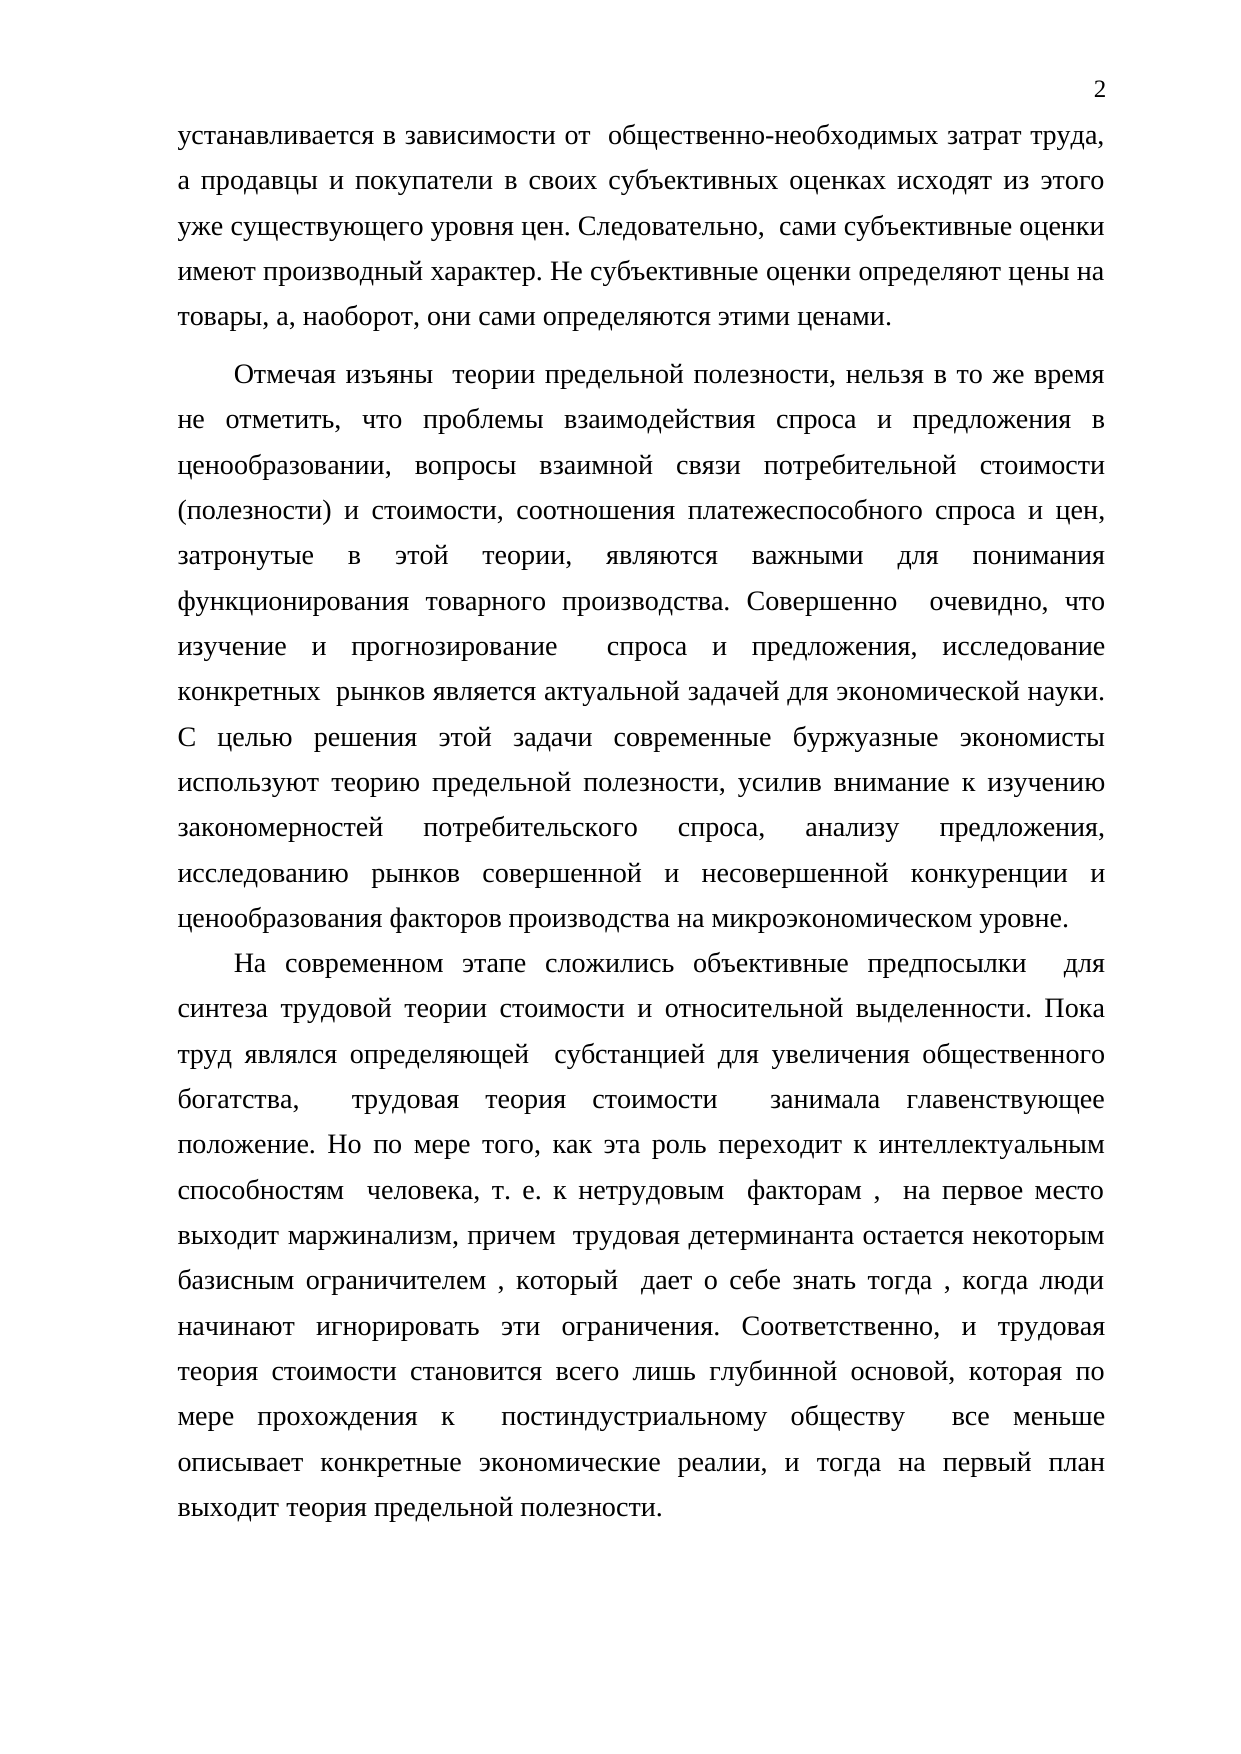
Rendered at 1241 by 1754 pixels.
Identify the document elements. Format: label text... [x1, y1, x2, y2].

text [177, 118, 1106, 332]
text Отмечая изъяны теории предельной полезности, нельзя в то же время не отметить, что проблемы взаимодействия спроса и предложения в ценообразовании, вопросы взаимной связи потребительной стоимости (полезности) и стоимости, соотношения платежеспособного спроса и цен, затронутые в этой теории, являются важными для понимания функционирования товарного производства. Совершенно очевидно, что изучение и прогнозирование спроса и предложения, исследование конкретных рынков является актуальной задачей для экономической науки. С целью решения этой задачи современные буржуазные экономисты используют теорию предельной полезности, усилив внимание к изучению закономерностей потребительского спроса, анализу предложения, исследованию рынков совершенной и несовершенной конкуренции и ценообразования факторов производства на микроэкономическом уровне. [177, 357, 1106, 933]
text На современном этапе сложились объективные предпосылки для синтеза трудовой теории стоимости и относительной выделенности. Пока труд являлся определяющей субстанцией для увеличения общественного богатства, трудовая теория стоимости занимала главенствующее положение. Но по мере того, как эта роль переходит к интеллектуальным способностям человека, т. е. к нетрудовым факторам , на первое место выходит маржинализм, причем трудовая детерминанта остается некоторым базисным ограничителем , который дает о себе знать тогда , когда люди начинают игнорировать эти ограничения. Соответственно, и трудовая теория стоимости становится всего лишь глубинной основой, которая по мере прохождения к постиндустриальному обществу все меньше описывает конкретные экономические реалии, и тогда на первый план выходит теория предельной полезности. [177, 946, 1106, 1522]
